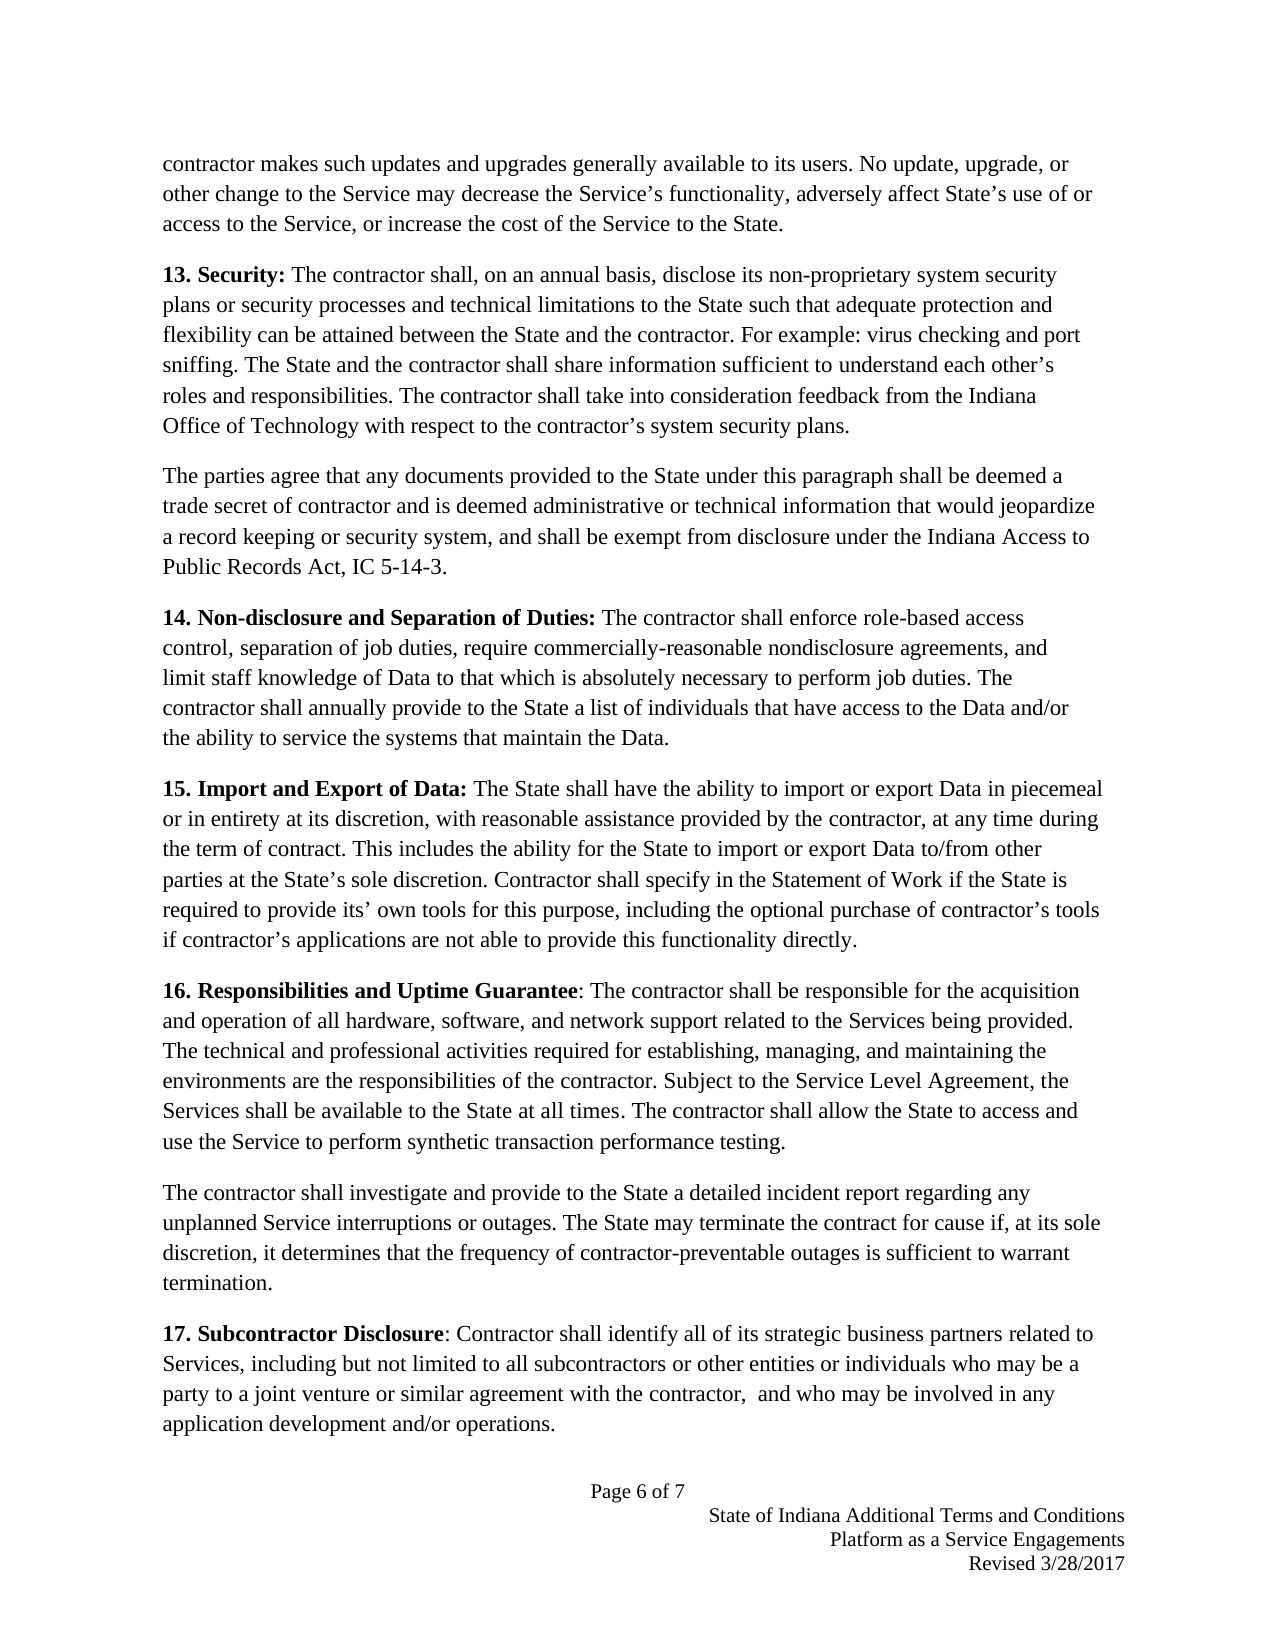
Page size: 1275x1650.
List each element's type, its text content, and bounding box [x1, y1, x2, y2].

text The contractor shall investigate and provide to the State a detailed incident report regarding any unplanned Service interruptions or outages. The State may terminate the contract for cause if, at its sole discretion, it determines that the frequency of contractor-preventable outages is sufficient to warrant termination. [162, 1178, 1103, 1296]
list Security: The contractor shall, on an annual basis, disclose its non-proprietary system security plans or security processes and technical limitations to the State such that adequate protection and flexibility can be attained between the State and the contractor. For example: virus checking and port sniffing. The State and the contractor shall share information sufficient to understand each other’s roles and responsibilities. The contractor shall take into consideration feedback from the Indiana Office of Technology with respect to the contractor’s system security plans. [162, 261, 1100, 438]
list Subcontractor Disclosure: Contractor shall identify all of its strategic business partners related to Services, including but not limited to all subcontractors or other entities or individuals who may be a party to a joint venture or similar agreement with the contractor, and who may be involved in any application development and/or operations. [162, 1320, 1100, 1437]
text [162, 150, 1108, 237]
list Import and Export of Data: The State shall have the ability to import or export Data in piecemeal or in entirety at its discretion, with reasonable assistance provided by the contractor, at any time during the term of contract. This includes the ability for the State to import or export Data to/from other parties at the State’s sole discretion. Contractor shall specify in the Statement of Work if the State is required to provide its’ own tools for this purpose, including the optional purchase of contractor’s tools if contractor’s applications are not able to provide this functionality directly. [162, 775, 1106, 952]
list Non-disclosure and Separation of Duties: The contractor shall enforce role-based access control, separation of job duties, require commercially-reasonable nondisclosure agreements, and limit staff knowledge of Data to that which is absolutely necessary to perform job duties. The contractor shall annually provide to the State a list of individuals that have access to the Data and/or the ability to service the systems that maintain the Data. [162, 603, 1081, 751]
list Responsibilities and Uptime Guarantee: The contractor shall be responsible for the acquisition and operation of all hardware, software, and network support related to the Services being provided. The technical and professional activities required for establishing, managing, and maintaining the environments are the responsibilities of the contractor. Subject to the Service Level Agreement, the Services shall be available to the State at all times. The contractor shall allow the State to access and use the Service to perform synthetic transaction performance testing. [162, 977, 1103, 1154]
